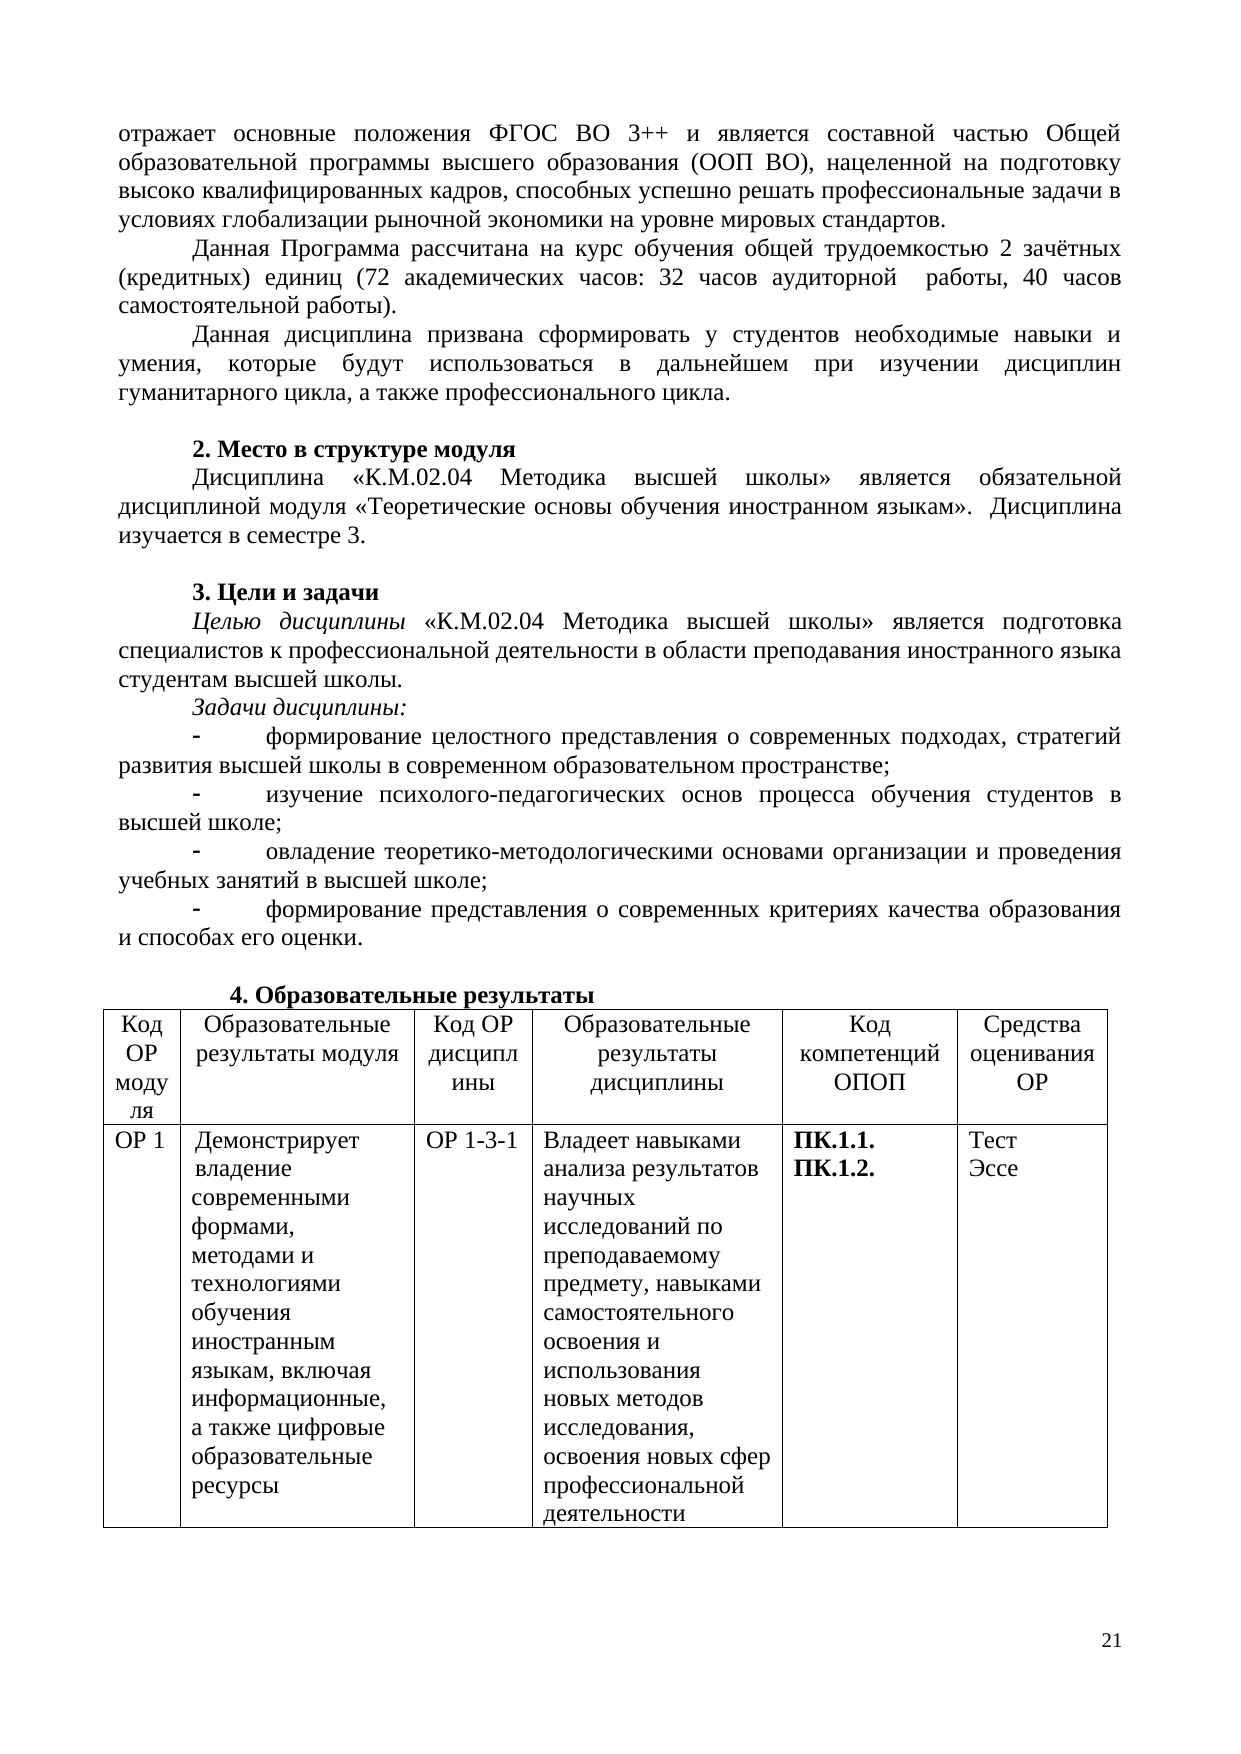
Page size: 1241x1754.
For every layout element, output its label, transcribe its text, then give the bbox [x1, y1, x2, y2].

table_header Код ОР дисциплины [415, 1010, 532, 1124]
text Данная дисциплина призвана сформировать у студентов необходимые навыки и умения, которые будут использоваться в дальнейшем при изучении дисциплин гуманитарного цикла, а также профессионального цикла. [118, 319, 1122, 406]
list изучение психолого-педагогических основ процесса обучения студентов в высшей школе; [118, 779, 1122, 836]
text 2. Место в структуре модуля [118, 434, 1122, 462]
table_cell ОР 1-3-1 [415, 1125, 532, 1527]
table_header Образовательные результаты модуля [181, 1010, 414, 1124]
table_cell Тест Эссе [958, 1125, 1107, 1527]
table_cell ПК.1.1. ПК.1.2. [783, 1125, 957, 1527]
list овладение теоретико-методологическими основами организации и проведения учебных занятий в высшей школе; [118, 836, 1122, 894]
table_header Код ОР модуля [104, 1010, 180, 1124]
list Образовательные результаты [229, 980, 1122, 1009]
table_header Средства оценивания ОР [958, 1010, 1107, 1124]
table_cell ОР 1 [104, 1125, 180, 1527]
text 3. Цели и задачи [118, 577, 1122, 606]
text Задачи дисциплины: [118, 692, 1122, 721]
text Данная Программа рассчитана на курс обучения общей трудоемкостью 2 зачётных (кредитных) единиц (72 академических часов: 32 часов аудиторной работы, 40 часов самостоятельной работы). [118, 233, 1122, 319]
text Целью дисциплины «К.М.02.04 Методика высшей школы» является подготовка специалистов к профессиональной деятельности в области преподавания иностранного языка студентам высшей школы. [118, 606, 1122, 692]
table_cell Демонстрирует владение современными формами, методами и технологиями обучения иностранным языкам, включая информационные, а также цифровые образовательные ресурсы [181, 1125, 414, 1527]
table_header Код компетенций ОПОП [783, 1010, 957, 1124]
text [118, 118, 1122, 233]
list формирование представления о современных критериях качества образования и способах его оценки. [118, 894, 1122, 951]
table_cell Владеет навыками анализа результатов научных исследований по преподаваемому предмету, навыками самостоятельного освоения и использования новых методов исследования, освоения новых сфер профессиональной деятельности [533, 1125, 782, 1527]
text Дисциплина «К.М.02.04 Методика высшей школы» является обязательной дисциплиной модуля «Теоретические основы обучения иностранном языкам». Дисциплина изучается в семестре 3. [118, 462, 1122, 549]
list формирование целостного представления о современных подходах, стратегий развития высшей школы в современном образовательном пространстве; [118, 721, 1122, 779]
table_header Образовательные результаты дисциплины [533, 1010, 782, 1124]
